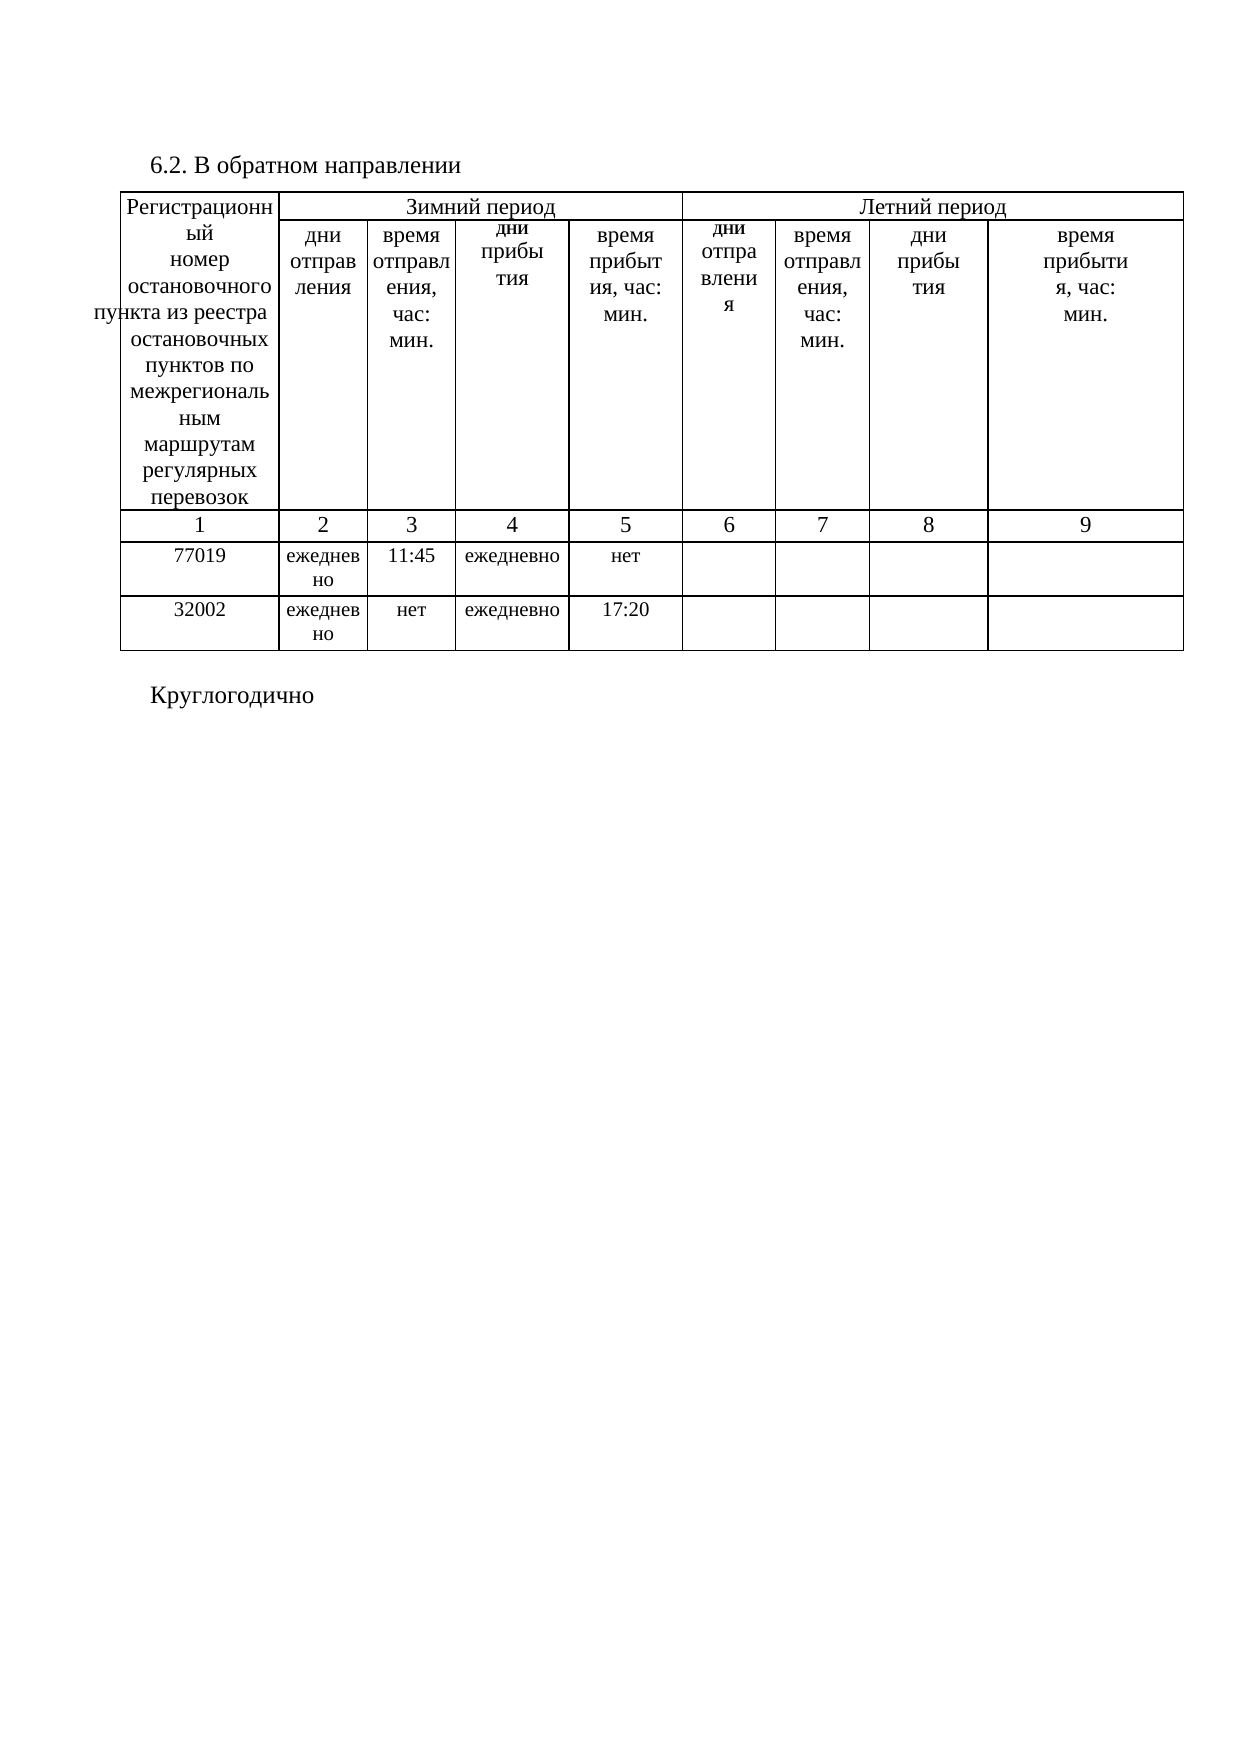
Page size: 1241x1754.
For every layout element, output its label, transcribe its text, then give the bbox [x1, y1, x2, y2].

table_cell время отправл ения, час: мин. [776, 221, 869, 509]
table_cell 8 [870, 511, 987, 541]
table_cell 77019 [121, 543, 278, 595]
table_cell [776, 597, 869, 650]
table_cell 5 [570, 511, 682, 541]
table_cell [870, 543, 987, 595]
table_cell [870, 597, 987, 650]
table_cell [776, 543, 869, 595]
table_cell 7 [776, 511, 869, 541]
table_cell время прибыт ия, час: мин. [570, 221, 682, 509]
table_header Регистрационный номер остановочного пункта из реестра остановочных пунктов по межрегиональным маршрутам регулярных перевозок [121, 193, 278, 509]
table_cell время отправл ения, час: мин. [368, 221, 455, 509]
table_cell нет [570, 543, 682, 595]
table_cell 17:20 [570, 597, 682, 650]
table_cell ежедневно [456, 543, 568, 595]
table_cell дни отправ ления [280, 221, 367, 509]
table_cell 4 [456, 511, 568, 541]
table_cell 11:45 [368, 543, 455, 595]
table_cell ДНИ прибы тия [456, 221, 568, 509]
table_cell [683, 597, 775, 650]
table_cell ежедневно [280, 543, 367, 595]
table_cell [989, 543, 1183, 595]
table_cell ежедневно [456, 597, 568, 650]
text 6.2. В обратном направлении [150, 150, 1090, 179]
table_cell [989, 597, 1183, 650]
table_cell ДНИ отпра влени я [683, 221, 775, 509]
table_cell 1 [121, 511, 278, 541]
table_cell 32002 [121, 597, 278, 650]
text Круглогодично [150, 680, 1090, 709]
table_cell 3 [368, 511, 455, 541]
table_cell 6 [683, 511, 775, 541]
table_cell [683, 543, 775, 595]
table_header Летний период [683, 193, 1183, 219]
table_header Зимний период [280, 193, 682, 219]
table_cell 2 [280, 511, 367, 541]
table_cell время прибыти я, час: мин. [989, 221, 1183, 509]
table_cell нет [368, 597, 455, 650]
table_cell дни прибы тия [870, 221, 987, 509]
table_cell ежедневно [280, 597, 367, 650]
table_cell 9 [989, 511, 1183, 541]
